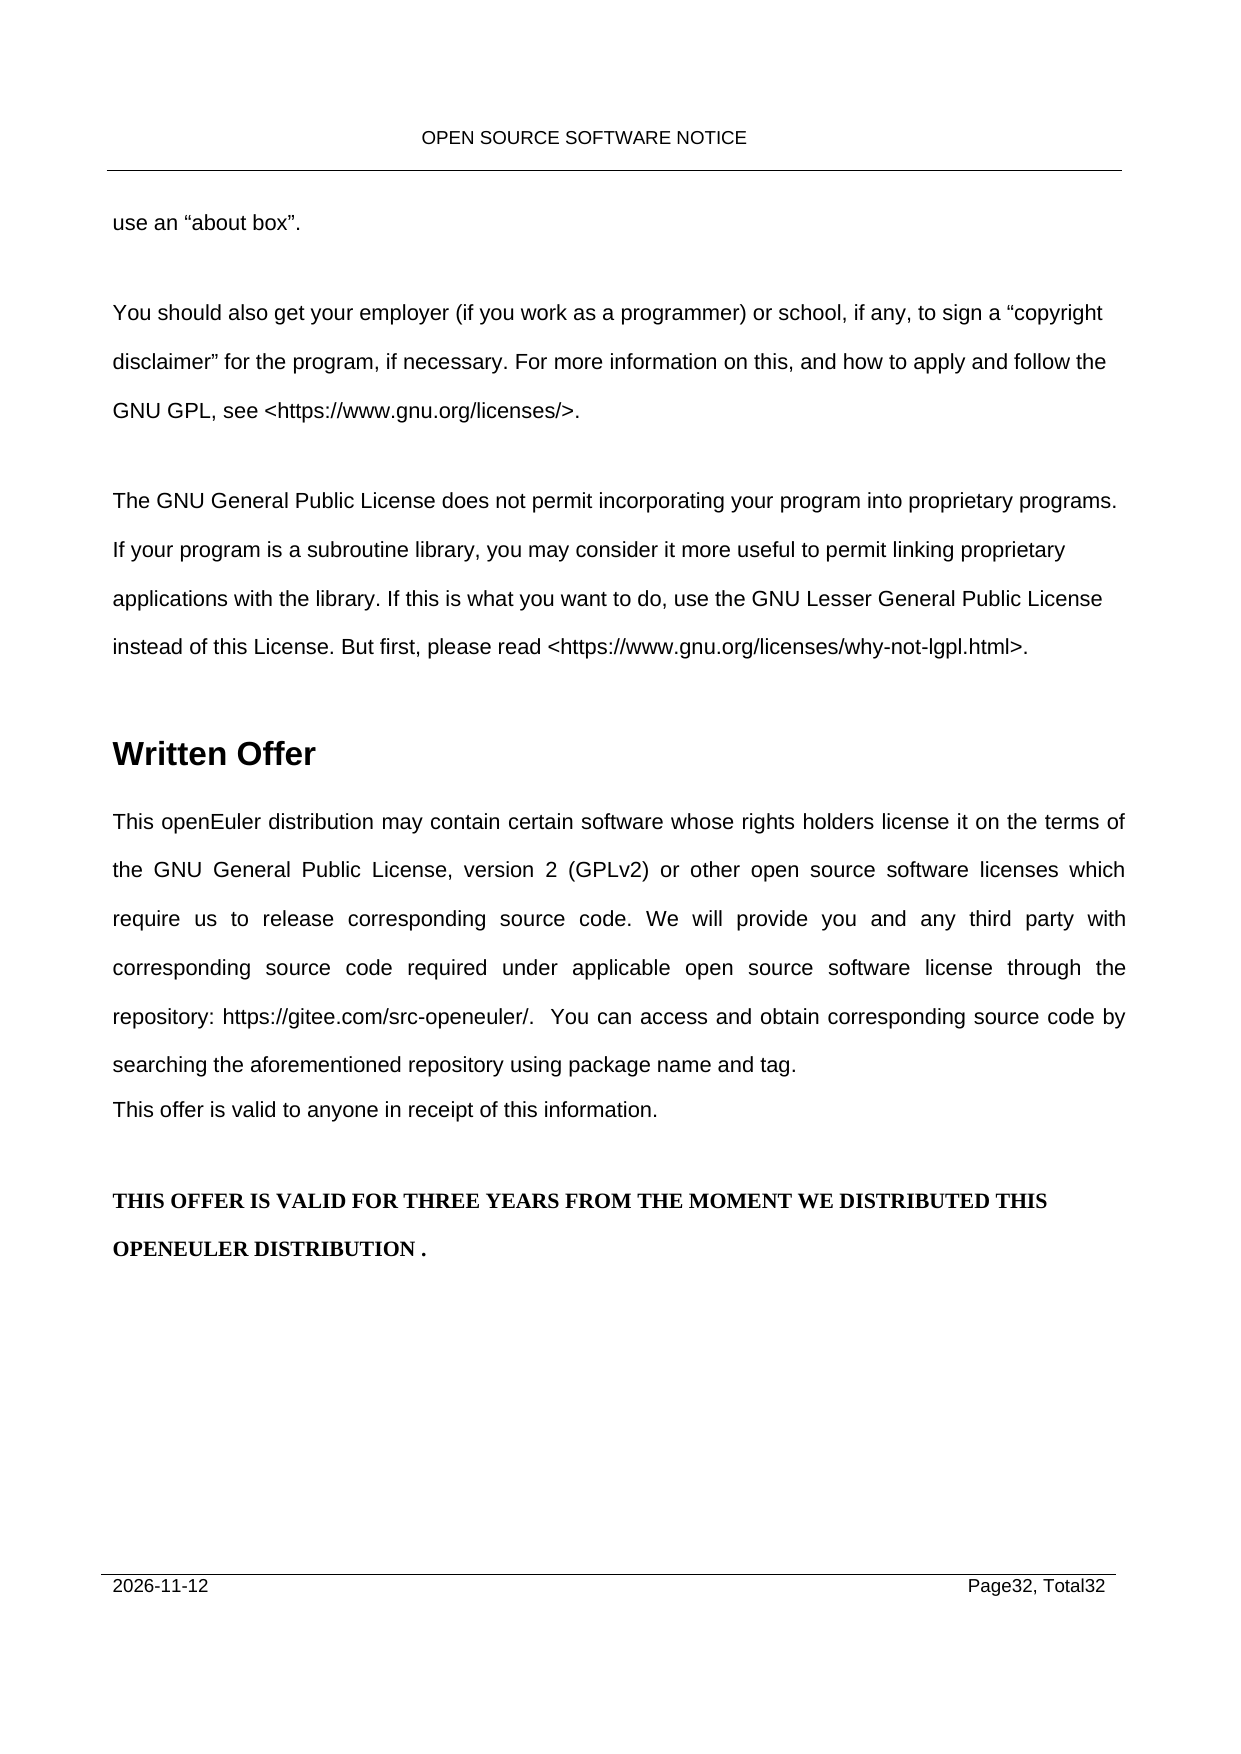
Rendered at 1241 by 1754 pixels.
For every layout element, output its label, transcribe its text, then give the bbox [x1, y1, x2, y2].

text This openEuler distribution may contain certain software whose rights holders license it on the terms of the GNU General Public License, version 2 (GPLv2) or other open source software licenses which require us to release corresponding source code. We will provide you and any third party with corresponding source code required under applicable open source software license through the repository: https://gitee.com/src-openeuler/. You can access and obtain corresponding source code by searching the aforementioned repository using package name and tag. [112, 805, 1128, 1081]
text THIS OFFER IS VALID FOR THREE YEARS FROM THE MOMENT WE DISTRIBUTED THIS OPENEULER DISTRIBUTION . [112, 1184, 1128, 1265]
text Written Offer [112, 721, 1128, 786]
text You should also get your employer (if you work as a programmer) or school, if any, to sign a “copyright disclaimer” for the program, if necessary. For more information on this, and how to apply and follow the GNU GPL, see <https://www.gnu.org/licenses/>. [112, 297, 1128, 427]
text This offer is valid to anyone in receipt of this information. [112, 1094, 1128, 1126]
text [112, 206, 1128, 239]
text The GNU General Public License does not permit incorporating your program into proprietary programs. If your program is a subroutine library, you may consider it more useful to permit linking proprietary applications with the library. If this is what you want to do, use the GNU Lesser General Public License instead of this License. But first, please read <https://www.gnu.org/licenses/why-not-lgpl.html>. [112, 484, 1128, 663]
